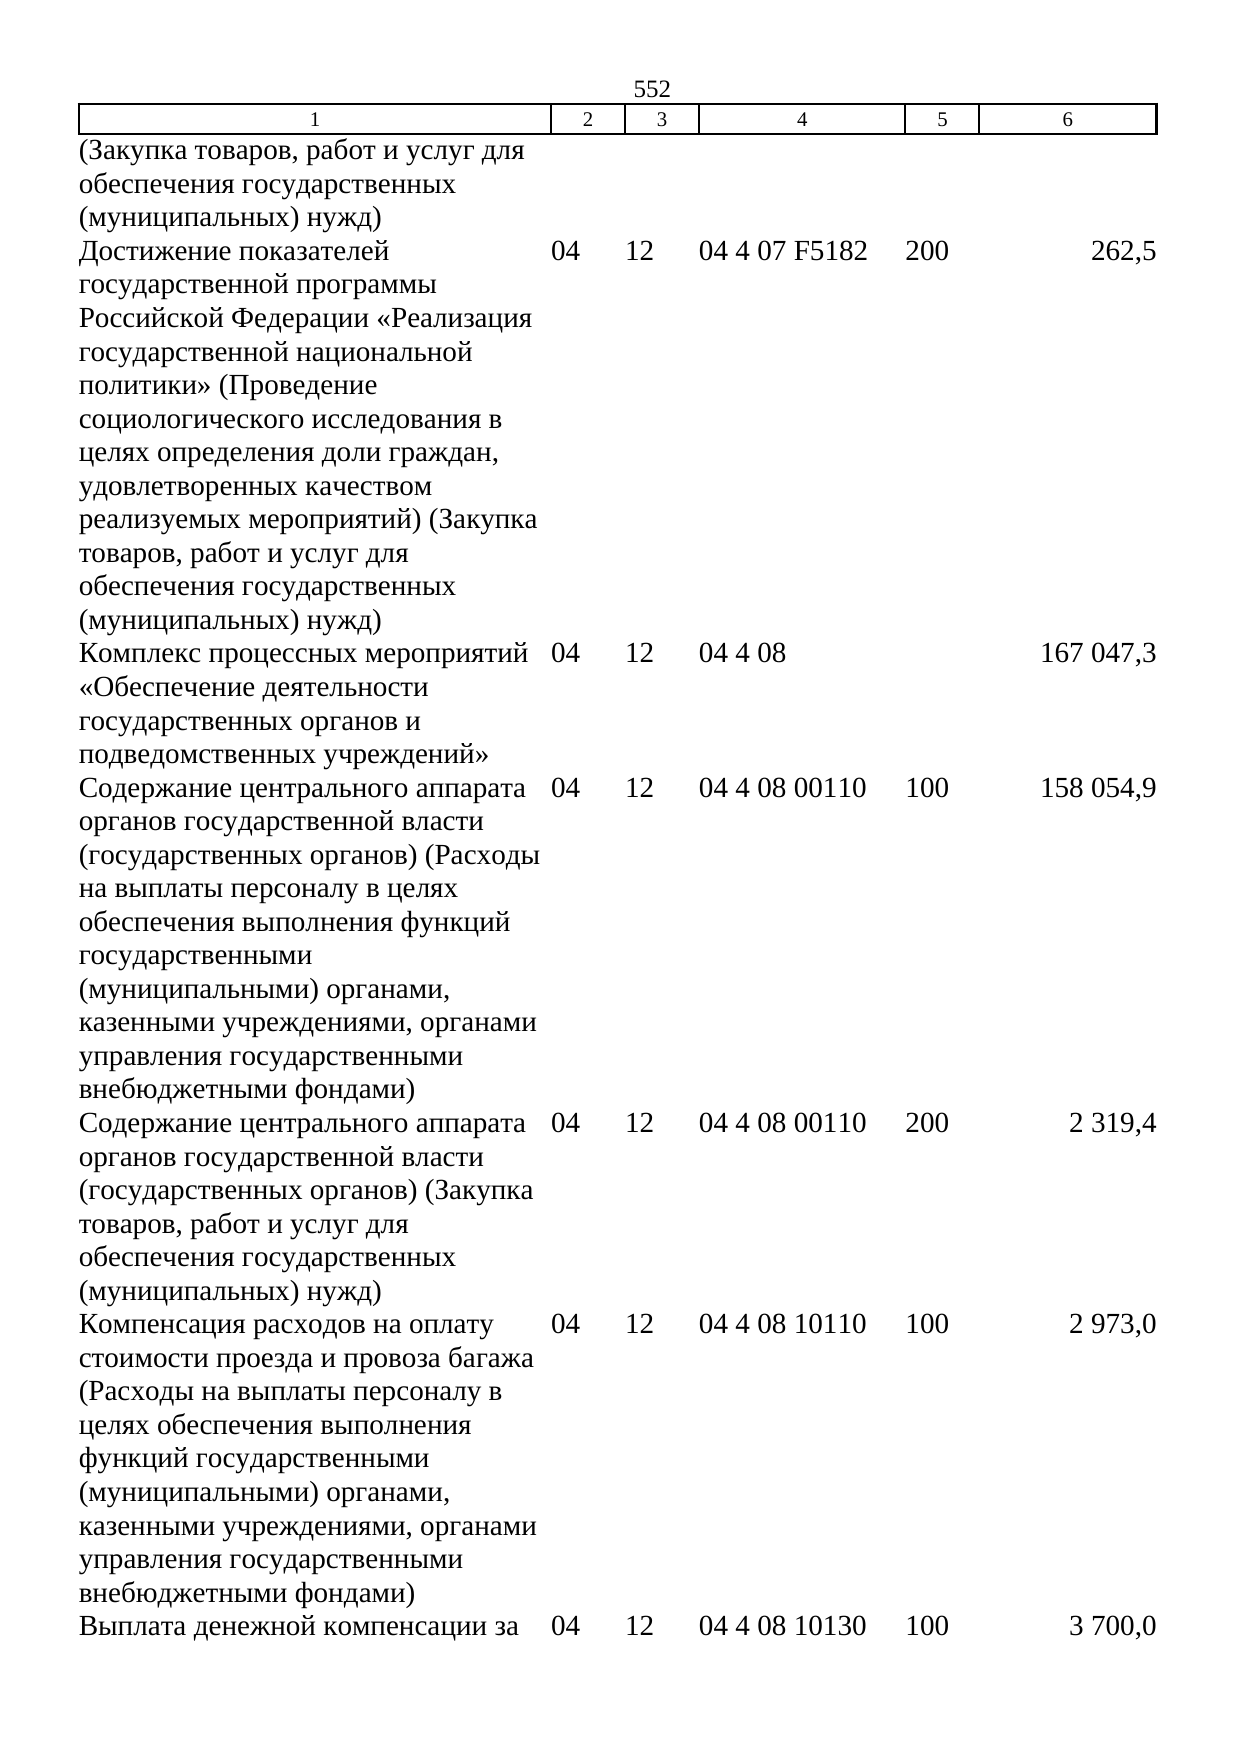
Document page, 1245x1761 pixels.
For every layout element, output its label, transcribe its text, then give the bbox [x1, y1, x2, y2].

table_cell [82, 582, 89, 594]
table_header 6 [980, 105, 1155, 132]
table_header 2 [552, 105, 624, 132]
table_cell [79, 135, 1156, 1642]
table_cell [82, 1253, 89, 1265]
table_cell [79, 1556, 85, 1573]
table_header 3 [626, 105, 698, 132]
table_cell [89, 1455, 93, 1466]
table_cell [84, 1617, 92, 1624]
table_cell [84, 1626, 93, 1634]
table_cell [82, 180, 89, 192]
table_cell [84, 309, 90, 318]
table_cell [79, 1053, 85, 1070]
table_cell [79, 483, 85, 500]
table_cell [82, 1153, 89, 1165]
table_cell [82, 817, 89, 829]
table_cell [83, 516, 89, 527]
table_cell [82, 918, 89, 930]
table_header 1 [80, 105, 550, 132]
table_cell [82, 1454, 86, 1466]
table_header 4 [700, 105, 904, 132]
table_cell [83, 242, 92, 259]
table_header 5 [906, 105, 978, 132]
